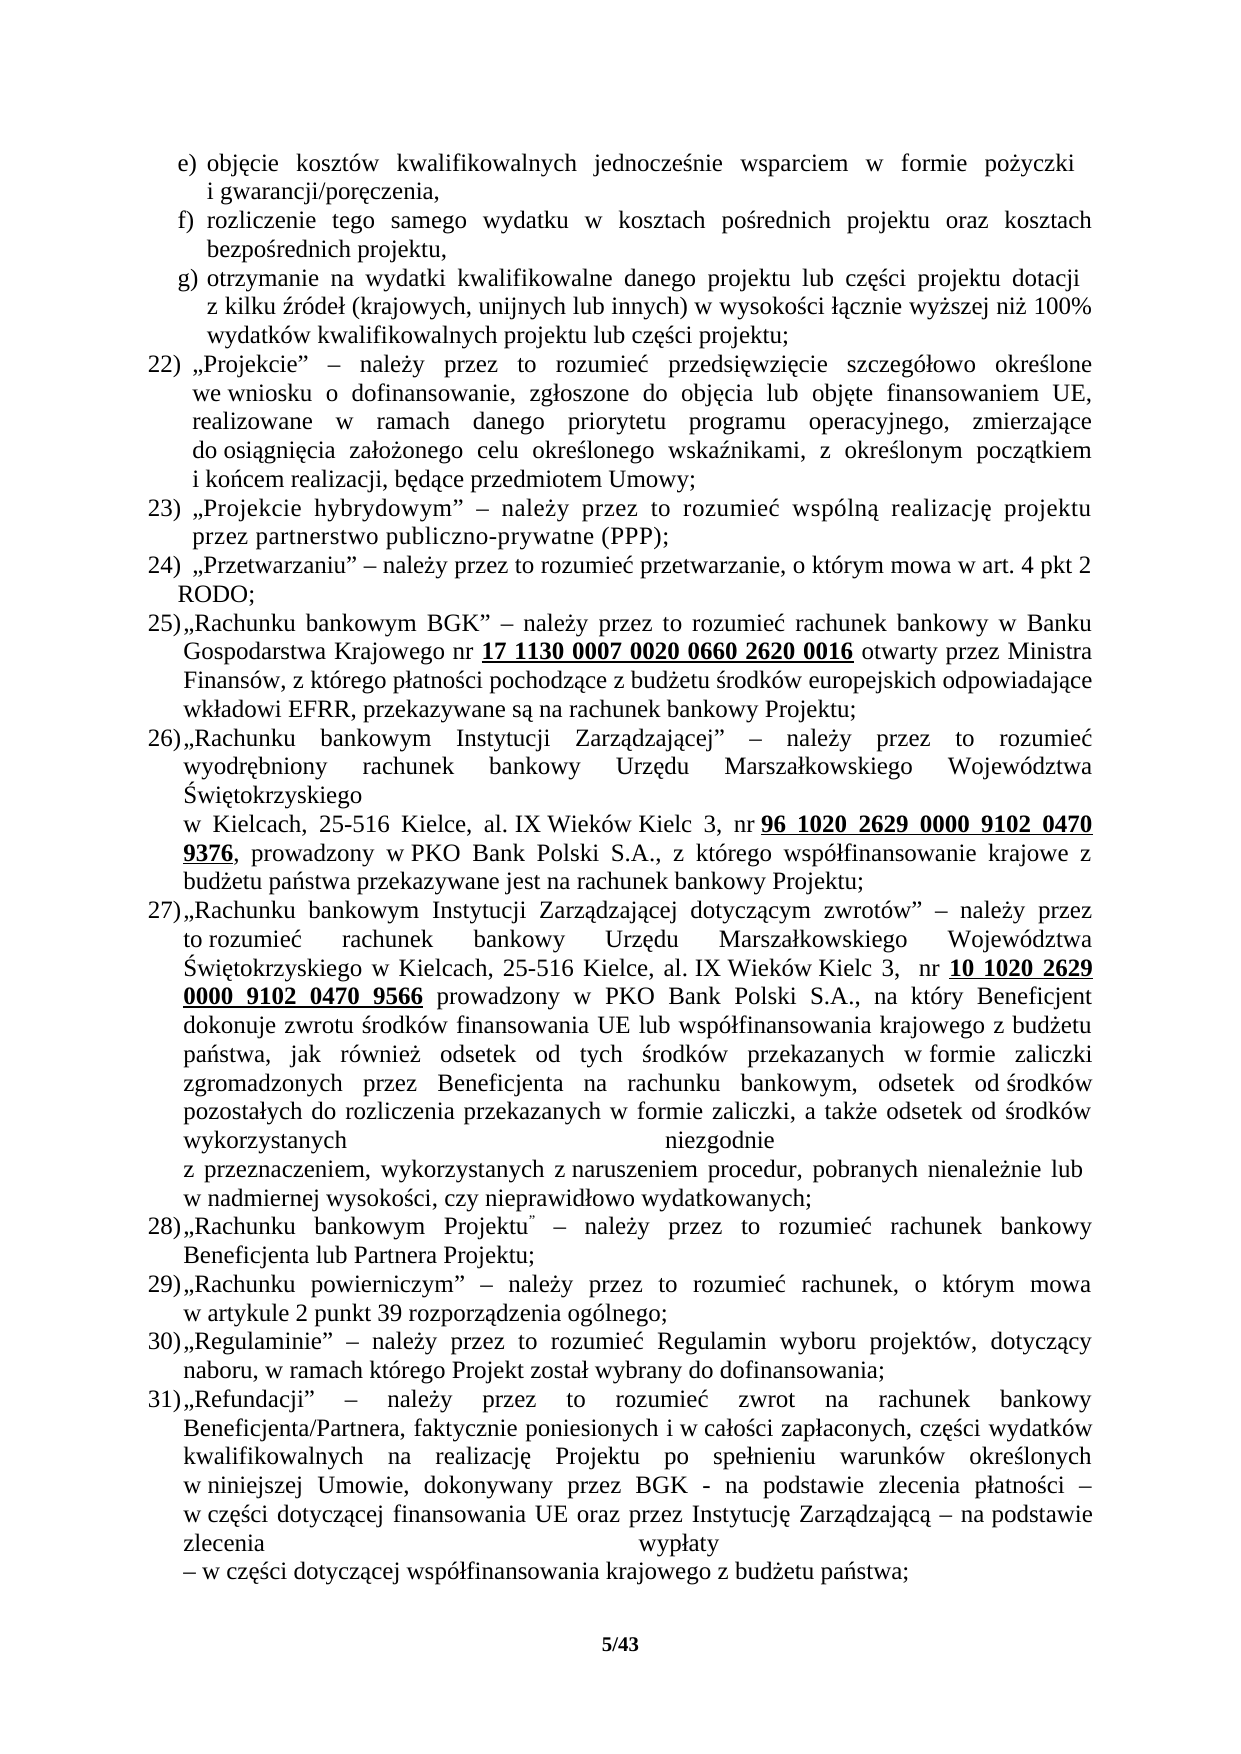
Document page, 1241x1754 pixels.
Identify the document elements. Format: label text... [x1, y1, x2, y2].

text e) objęcie kosztów kwalifikowalnych jednocześnie wsparciem w formie pożyczki i gwarancji/poręczenia, [177, 148, 1093, 205]
list „Rachunku bankowym Projektu” – należy przez to rozumieć rachunek bankowy Beneficjenta lub Partnera Projektu; [148, 1211, 1093, 1269]
list „Refundacji” – należy przez to rozumieć zwrot na rachunek bankowy Beneficjenta/Partnera, faktycznie poniesionych i w całości zapłaconych, części wydatków kwalifikowalnych na realizację Projektu po spełnieniu warunków określonych w niniejszej Umowie, dokonywany przez BGK - na podstawie zlecenia płatności – w części dotyczącej finansowania UE oraz przez Instytucję Zarządzającą – na podstawie zlecenia wypłaty – w części dotyczącej współfinansowania krajowego z budżetu państwa; [148, 1384, 1093, 1585]
list „Rachunku bankowym Instytucji Zarządzającej” – należy przez to rozumieć wyodrębniony rachunek bankowy Urzędu Marszałkowskiego Województwa Świętokrzyskiego w Kielcach, 25-516 Kielce, al. IX Wieków Kielc 3, nr 96 1020 2629 0000 9102 0470 9376, prowadzony w PKO Bank Polski S.A., z którego współfinansowanie krajowe z budżetu państwa przekazywane jest na rachunek bankowy Projektu; [148, 723, 1093, 895]
list „Projekcie” – należy przez to rozumieć przedsięwzięcie szczegółowo określone we wniosku o dofinansowanie, zgłoszone do objęcia lub objęte finansowaniem UE, realizowane w ramach danego priorytetu programu operacyjnego, zmierzające do osiągnięcia założonego celu określonego wskaźnikami, z określonym początkiem i końcem realizacji, będące przedmiotem Umowy; [148, 349, 1093, 493]
list „Regulaminie” – należy przez to rozumieć Regulamin wyboru projektów, dotyczący naboru, w ramach którego Projekt został wybrany do dofinansowania; [148, 1326, 1093, 1384]
text f) rozliczenie tego samego wydatku w kosztach pośrednich projektu oraz kosztach bezpośrednich projektu, [177, 205, 1093, 263]
list „Rachunku bankowym Instytucji Zarządzającej dotyczącym zwrotów” – należy przez to rozumieć rachunek bankowy Urzędu Marszałkowskiego Województwa Świętokrzyskiego w Kielcach, 25-516 Kielce, al. IX Wieków Kielc 3, nr 10 1020 2629 0000 9102 0470 9566 prowadzony w PKO Bank Polski S.A., na który Beneficjent dokonuje zwrotu środków finansowania UE lub współfinansowania krajowego z budżetu państwa, jak również odsetek od tych środków przekazanych w formie zaliczki zgromadzonych przez Beneficjenta na rachunku bankowym, odsetek od środków pozostałych do rozliczenia przekazanych w formie zaliczki, a także odsetek od środków wykorzystanych niezgodnie z przeznaczeniem, wykorzystanych z naruszeniem procedur, pobranych nienależnie lub w nadmiernej wysokości, czy nieprawidłowo wydatkowanych; [148, 895, 1093, 1211]
text g) otrzymanie na wydatki kwalifikowalne danego projektu lub części projektu dotacji z kilku źródeł (krajowych, unijnych lub innych) w wysokości łącznie wyższej niż 100% wydatków kwalifikowalnych projektu lub części projektu; [177, 263, 1093, 349]
list „Przetwarzaniu” – należy przez to rozumieć przetwarzanie, o którym mowa w art. 4 pkt 2 RODO; [148, 550, 1093, 608]
list „Projekcie hybrydowym” – należy przez to rozumieć wspólną realizację projektu przez partnerstwo publiczno-prywatne (PPP); [148, 493, 1093, 550]
list „Rachunku powierniczym” – należy przez to rozumieć rachunek, o którym mowa w artykule 2 punkt 39 rozporządzenia ogólnego; [148, 1269, 1093, 1326]
list „Rachunku bankowym BGK” – należy przez to rozumieć rachunek bankowy w Banku Gospodarstwa Krajowego nr 17 1130 0007 0020 0660 2620 0016 otwarty przez Ministra Finansów, z którego płatności pochodzące z budżetu środków europejskich odpowiadające wkładowi EFRR, przekazywane są na rachunek bankowy Projektu; [148, 608, 1093, 723]
